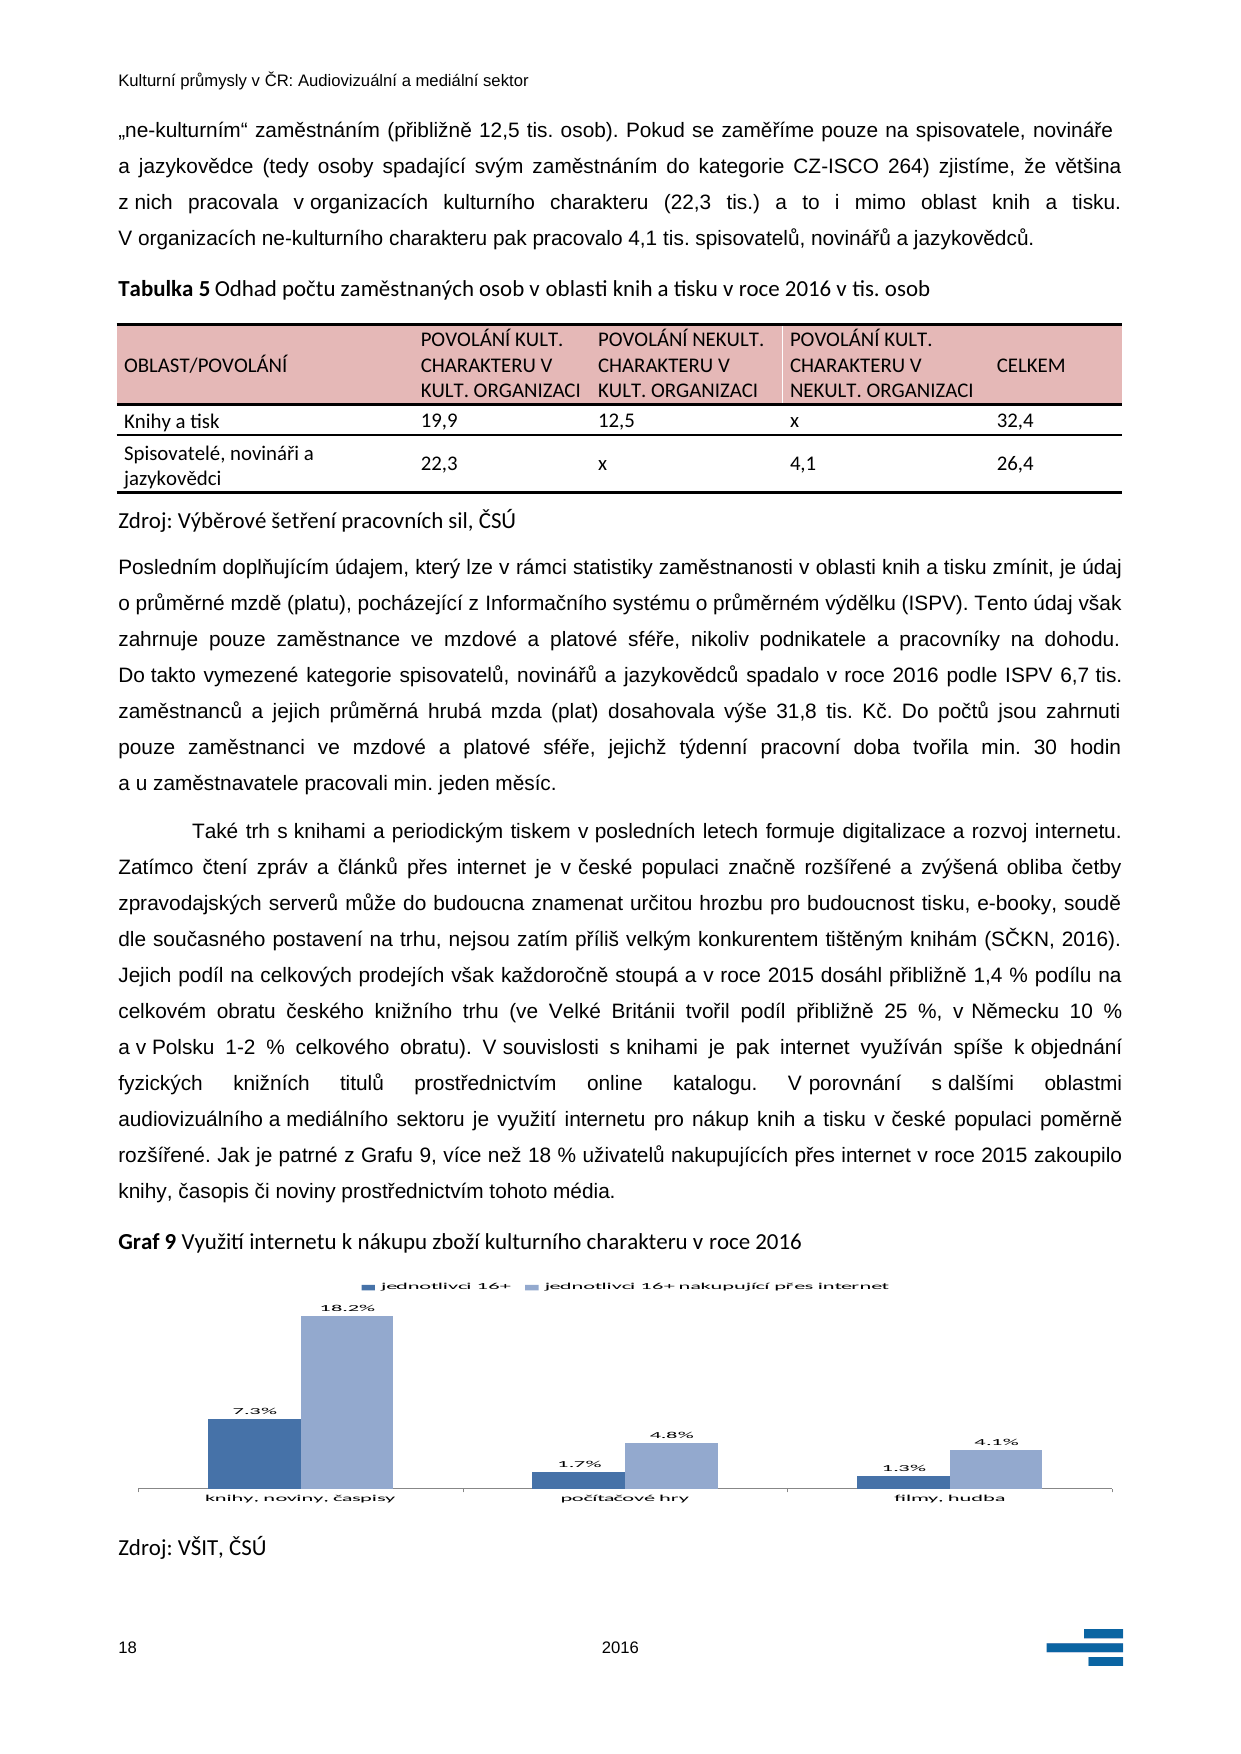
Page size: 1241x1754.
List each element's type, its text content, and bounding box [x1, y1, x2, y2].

text Zdroj: VŠIT, ČSÚ [118, 1533, 1122, 1561]
table_header CELKEM [989, 326, 1122, 403]
table_cell 26,4 [989, 436, 1122, 491]
text Graf 9 Využití internetu k nákupu zboží kulturního charakteru v roce 2016 [118, 1227, 1122, 1255]
table_header POVOLÁNÍ KULT. CHARAKTERU V KULT. ORGANIZACI [413, 326, 591, 403]
table_cell 12,5 [591, 406, 782, 434]
table_cell 32,4 [989, 406, 1122, 434]
text Také trh s knihami a periodickým tiskem v posledních letech formuje digitalizace a rozvoj internetu. Zatímco čtení zpráv a článků přes internet je v české populaci značně rozšířené a zvýšená obliba četby zpravodajských serverů může do budoucna znamenat určitou hrozbu pro budoucnost tisku, e-booky, soudě dle současného postavení na trhu, nejsou zatím příliš velkým konkurentem tištěným knihám (SČKN, 2016). Jejich podíl na celkových prodejích však každoročně stoupá a v roce 2015 dosáhl přibližně 1,4 % podílu na celkovém obratu českého knižního trhu (ve Velké Británii tvořil podíl přibližně 25 %, v Německu 10 % a v Polsku 1-2 % celkového obratu). V souvislosti s knihami je pak internet využíván spíše k objednání fyzických knižních titulů prostřednictvím online katalogu. V porovnání s dalšími oblastmi audiovizuálního a mediálního sektoru je využití internetu pro nákup knih a tisku v české populaci poměrně rozšířené. Jak je patrné z Grafu 9, více než 18 % uživatelů nakupujících přes internet v roce 2015 zakoupilo knihy, časopis či noviny prostřednictvím tohoto média. [118, 819, 1122, 1202]
picture [1046, 1629, 1124, 1666]
table_header POVOLÁNÍ KULT. CHARAKTERU V NEKULT. ORGANIZACI [783, 326, 989, 403]
table_cell Knihy a tisk [117, 406, 413, 434]
table_cell x [783, 406, 989, 434]
table_cell 4,1 [783, 436, 989, 491]
table_cell 22,3 [413, 436, 591, 491]
table_header OBLAST/POVOLÁNÍ [117, 326, 413, 403]
table_cell Spisovatelé, novináři a jazykovědci [117, 436, 413, 491]
table_header POVOLÁNÍ NEKULT. CHARAKTERU V KULT. ORGANIZACI [591, 326, 782, 403]
text Tabulka 5 Odhad počtu zaměstnaných osob v oblasti knih a tisku v roce 2016 v tis. osob [118, 274, 1122, 302]
text Posledním doplňujícím údajem, který lze v rámci statistiky zaměstnanosti v oblasti knih a tisku zmínit, je údaj o průměrné mzdě (platu), pocházející z Informačního systému o průměrném výdělku (ISPV). Tento údaj však zahrnuje pouze zaměstnance ve mzdové a platové sféře, nikoliv podnikatele a pracovníky na dohodu. Do takto vymezené kategorie spisovatelů, novinářů a jazykovědců spadalo v roce 2016 podle ISPV 6,7 tis. zaměstnanců a jejich průměrná hrubá mzda (plat) dosahovala výše 31,8 tis. Kč. Do počtů jsou zahrnuti pouze zaměstnanci ve mzdové a platové sféře, jejichž týdenní pracovní doba tvořila min. 30 hodin a u zaměstnavatele pracovali min. jeden měsíc. [118, 555, 1122, 794]
table_cell x [591, 436, 782, 491]
table_cell 19,9 [413, 406, 591, 434]
text Zdroj: Výběrové šetření pracovních sil, ČSÚ [118, 506, 1122, 534]
